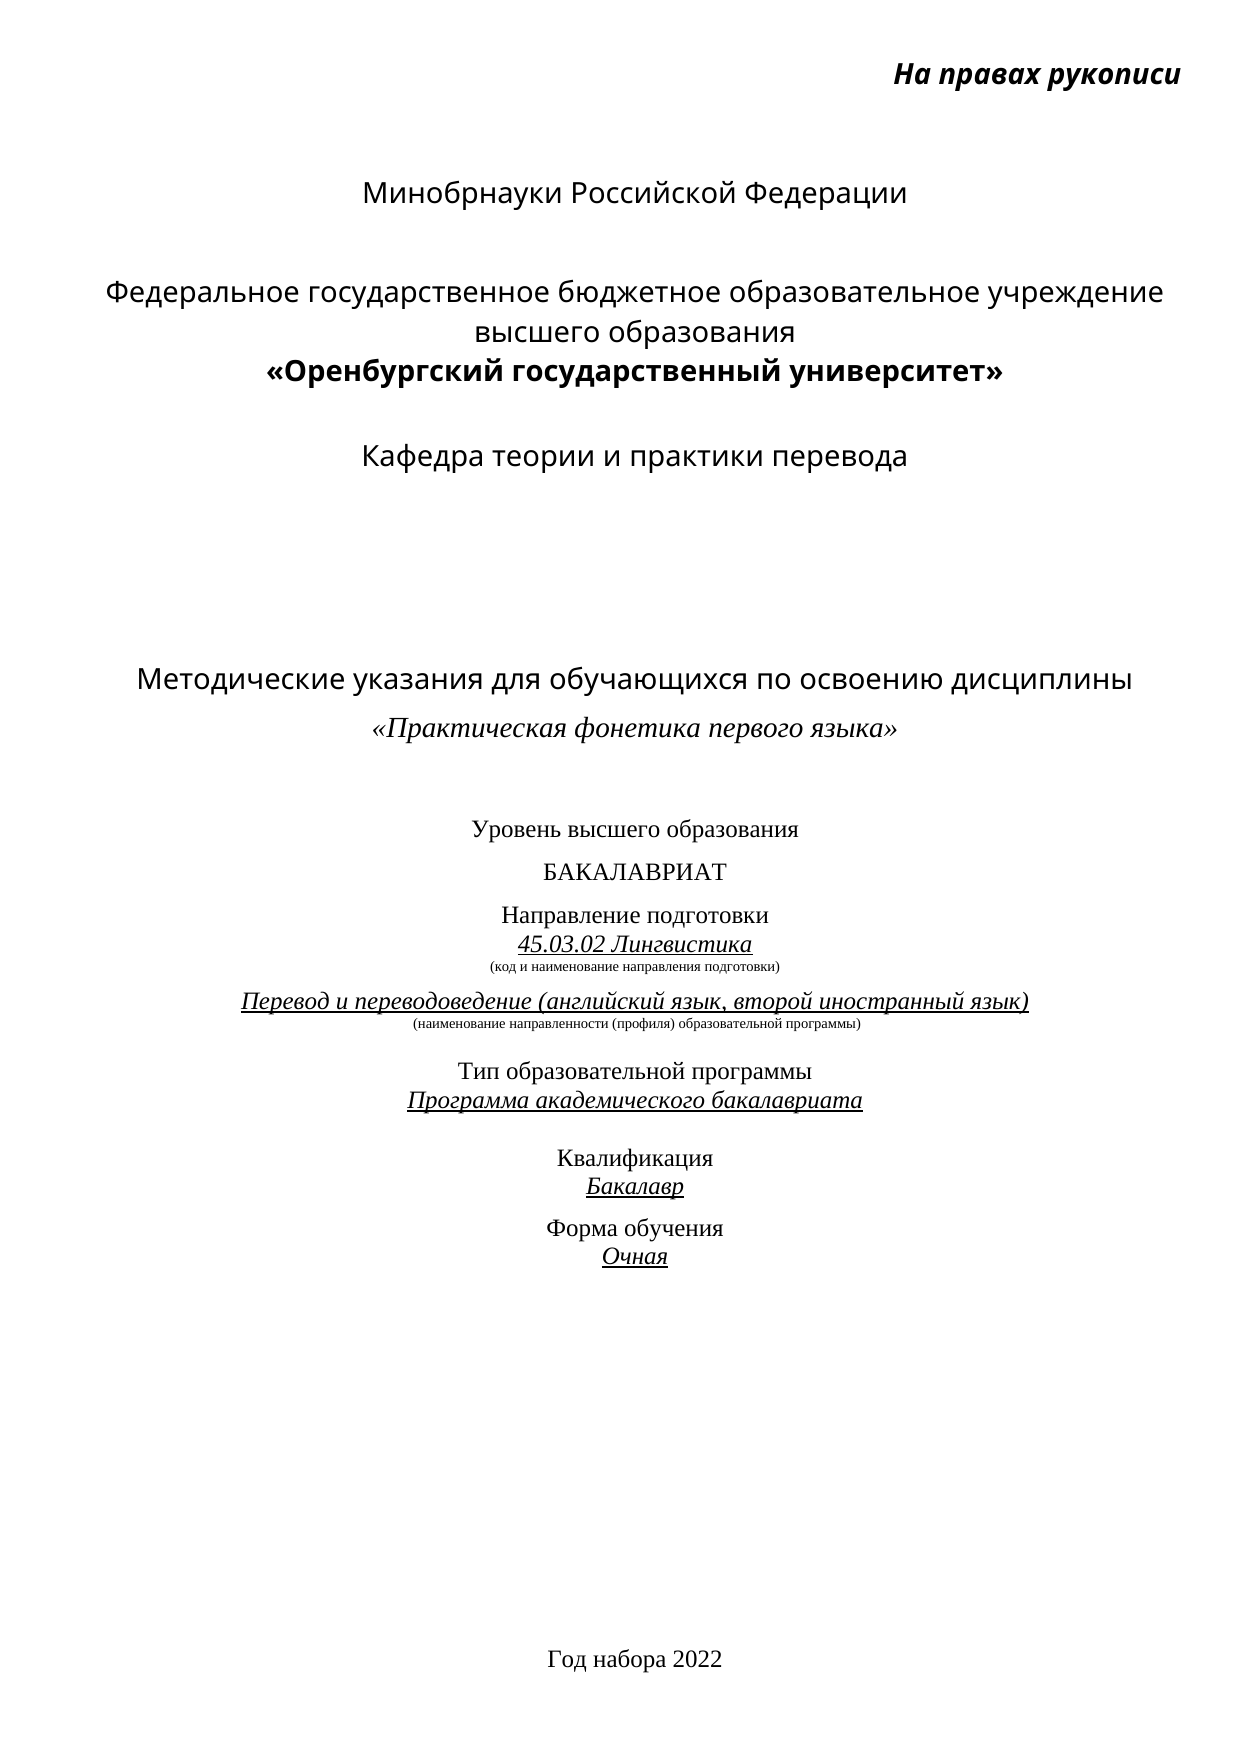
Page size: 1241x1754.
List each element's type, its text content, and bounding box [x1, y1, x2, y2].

text Форма обучения [88, 1213, 1181, 1241]
text Квалификация [88, 1143, 1181, 1171]
text «Оренбургский государственный университет» [88, 351, 1181, 390]
text Очная [88, 1241, 1181, 1270]
text высшего образования [88, 311, 1181, 351]
text 45.03.02 Лингвистика [88, 929, 1181, 958]
text Год набора 2022 [88, 1644, 1181, 1673]
text «Практическая фонетика первого языка» [88, 710, 1181, 744]
text Минобрнауки Российской Федерации [88, 172, 1181, 212]
text (код и наименование направления подготовки) [88, 958, 1181, 986]
text Программа академического бакалавриата [88, 1085, 1181, 1114]
text Тип образовательной программы [88, 1056, 1181, 1085]
text Уровень высшего образования [88, 814, 1181, 843]
text Федеральное государственное бюджетное образовательное учреждение [88, 271, 1181, 311]
text Методические указания для обучающихся по освоению дисциплины [88, 658, 1181, 698]
text На правах рукописи [88, 53, 1181, 93]
text Перевод и переводоведение (английский язык, второй иностранный язык) [88, 986, 1181, 1015]
text (наименование направленности (профиля) образовательной программы) [88, 1015, 1181, 1044]
text БАКАЛАВРИАТ [88, 857, 1181, 886]
text Кафедра теории и практики перевода [88, 436, 1181, 475]
text Бакалавр [88, 1171, 1181, 1200]
text Направление подготовки [88, 900, 1181, 929]
